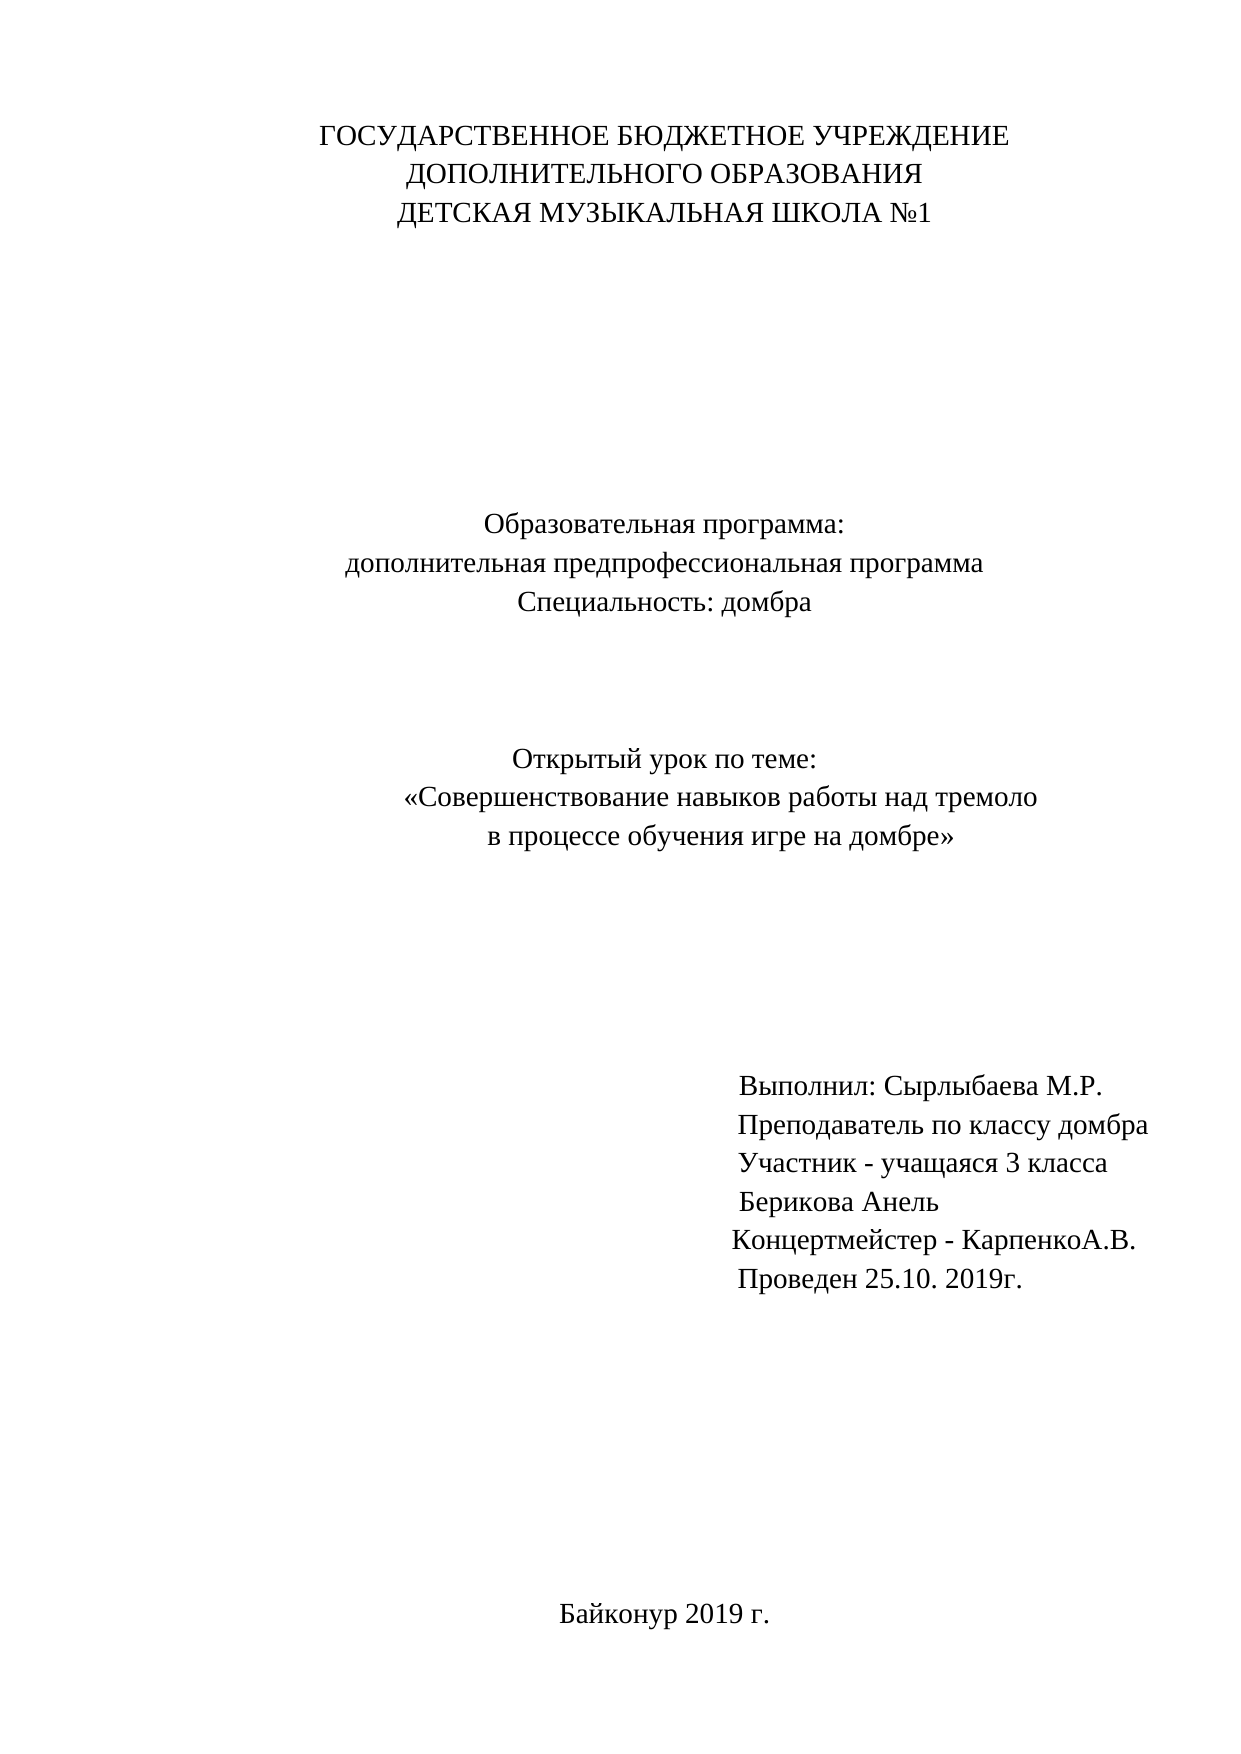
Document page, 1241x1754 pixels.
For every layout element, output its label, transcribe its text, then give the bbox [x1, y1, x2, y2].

text ДОПОЛНИТЕЛЬНОГО ОБРАЗОВАНИЯ [177, 157, 1152, 190]
text Участник - учащаяся 3 класса [177, 1145, 1152, 1179]
text «Совершенствование навыков работы над тремоло [290, 779, 1152, 813]
text Выполнил: Сырлыбаева М.Р. [177, 1068, 1152, 1102]
text Специальность: домбра [177, 584, 1152, 617]
text ДЕТСКАЯ МУЗЫКАЛЬНАЯ ШКОЛА №1 [177, 195, 1152, 229]
text Открытый урок по теме: [177, 741, 1152, 774]
text в процессе обучения игре на домбре» [290, 818, 1152, 852]
text дополнительная предпрофессиональная программа [177, 545, 1152, 579]
text Байконур 2019 г. [177, 1596, 1152, 1630]
text Берикова Анель Концертмейстер - КарпенкоА.В. [177, 1184, 1152, 1256]
text Образовательная программа: [177, 507, 1152, 540]
text Проведен 25.10. 2019г. [693, 1261, 1152, 1294]
text Преподаватель по классу домбра [693, 1107, 1152, 1140]
text ГОСУДАРСТВЕННОЕ БЮДЖЕТНОЕ УЧРЕЖДЕНИЕ [177, 118, 1152, 152]
